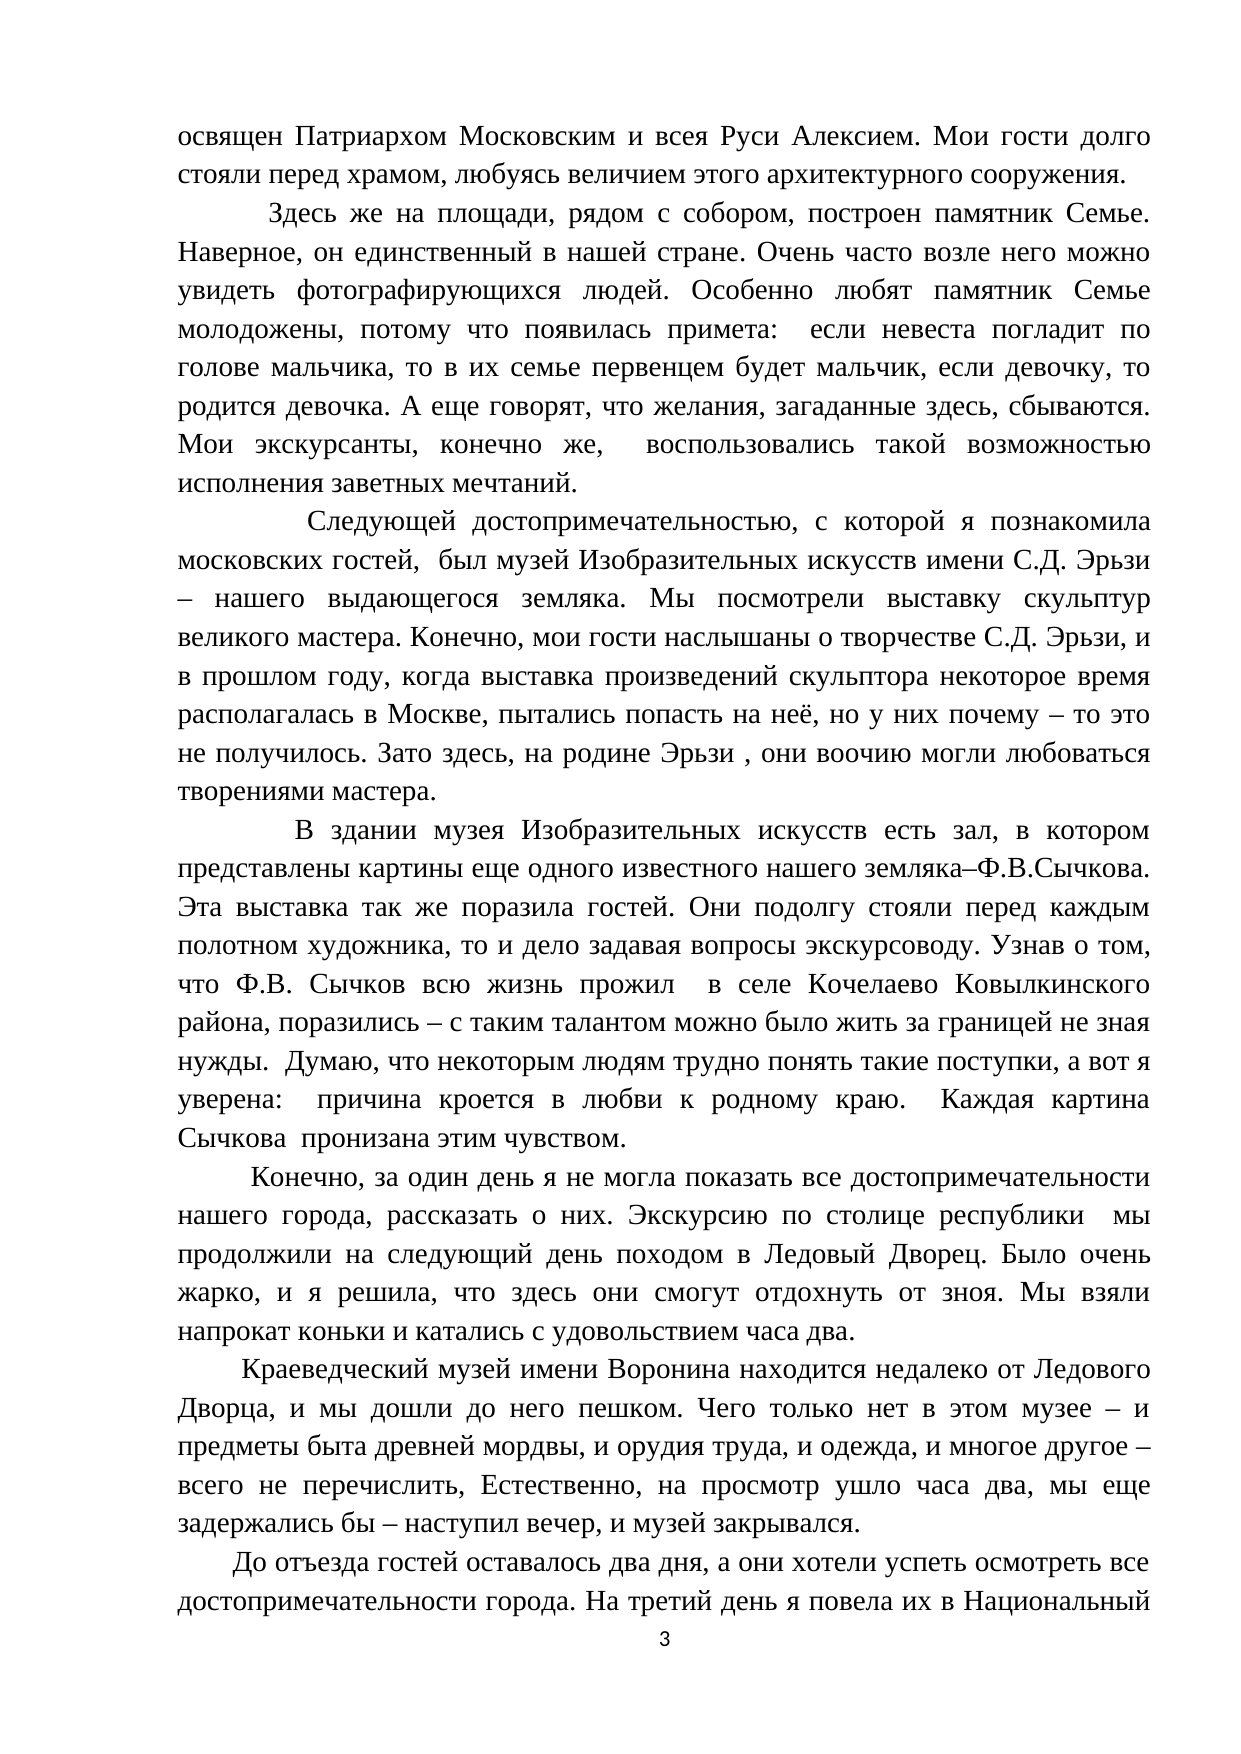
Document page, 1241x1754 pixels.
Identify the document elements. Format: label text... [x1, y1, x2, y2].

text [177, 1544, 1152, 1616]
text Краеведческий музей имени Воронина находится недалеко от Ледового Дворца, и мы дошли до него пешком. Чего только нет в этом музее – и предметы быта древней мордвы, и орудия труда, и одежда, и многое другое – всего не перечислить, Естественно, на просмотр ушло часа два, мы еще задержались бы – наступил вечер, и музей закрывался. [177, 1351, 1152, 1539]
text Конечно, за один день я не могла показать все достопримечательности нашего города, рассказать о них. Экскурсию по столице республики мы продолжили на следующий день походом в Ледовый Дворец. Было очень жарко, и я решила, что здесь они смогут отдохнуть от зноя. Мы взяли напрокат коньки и катались с удовольствием часа два. [177, 1159, 1152, 1346]
text Следующей достопримечательностью, с которой я познакомила московских гостей, был музей Изобразительных искусств имени С.Д. Эрьзи – нашего выдающегося земляка. Мы посмотрели выставку скульптур великого мастера. Конечно, мои гости наслышаны о творчестве С.Д. Эрьзи, и в прошлом году, когда выставка произведений скульптора некоторое время располагалась в Москве, пытались попасть на неё, но у них почему – то это не получилось. Зато здесь, на родине Эрьзи , они воочию могли любоваться творениями мастера. [177, 503, 1152, 807]
text Здесь же на площади, рядом с собором, построен памятник Семье. Наверное, он единственный в нашей стране. Очень часто возле него можно увидеть фотографирующихся людей. Особенно любят памятник Семье молодожены, потому что появилась примета: если невеста погладит по голове мальчика, то в их семье первенцем будет мальчик, если девочку, то родится девочка. А еще говорят, что желания, загаданные здесь, сбываются. Мои экскурсанты, конечно же, воспользовались такой возможностью исполнения заветных мечтаний. [177, 195, 1152, 498]
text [177, 118, 1152, 190]
text В здании музея Изобразительных искусств есть зал, в котором представлены картины еще одного известного нашего земляка–Ф.В.Сычкова. Эта выставка так же поразила гостей. Они подолгу стояли перед каждым полотном художника, то и дело задавая вопросы экскурсоводу. Узнав о том, что Ф.В. Сычков всю жизнь прожил в селе Кочелаево Ковылкинского района, поразились – с таким талантом можно было жить за границей не зная нужды. Думаю, что некоторым людям трудно понять такие поступки, а вот я уверена: причина кроется в любви к родному краю. Каждая картина Сычкова пронизана этим чувством. [177, 812, 1152, 1154]
